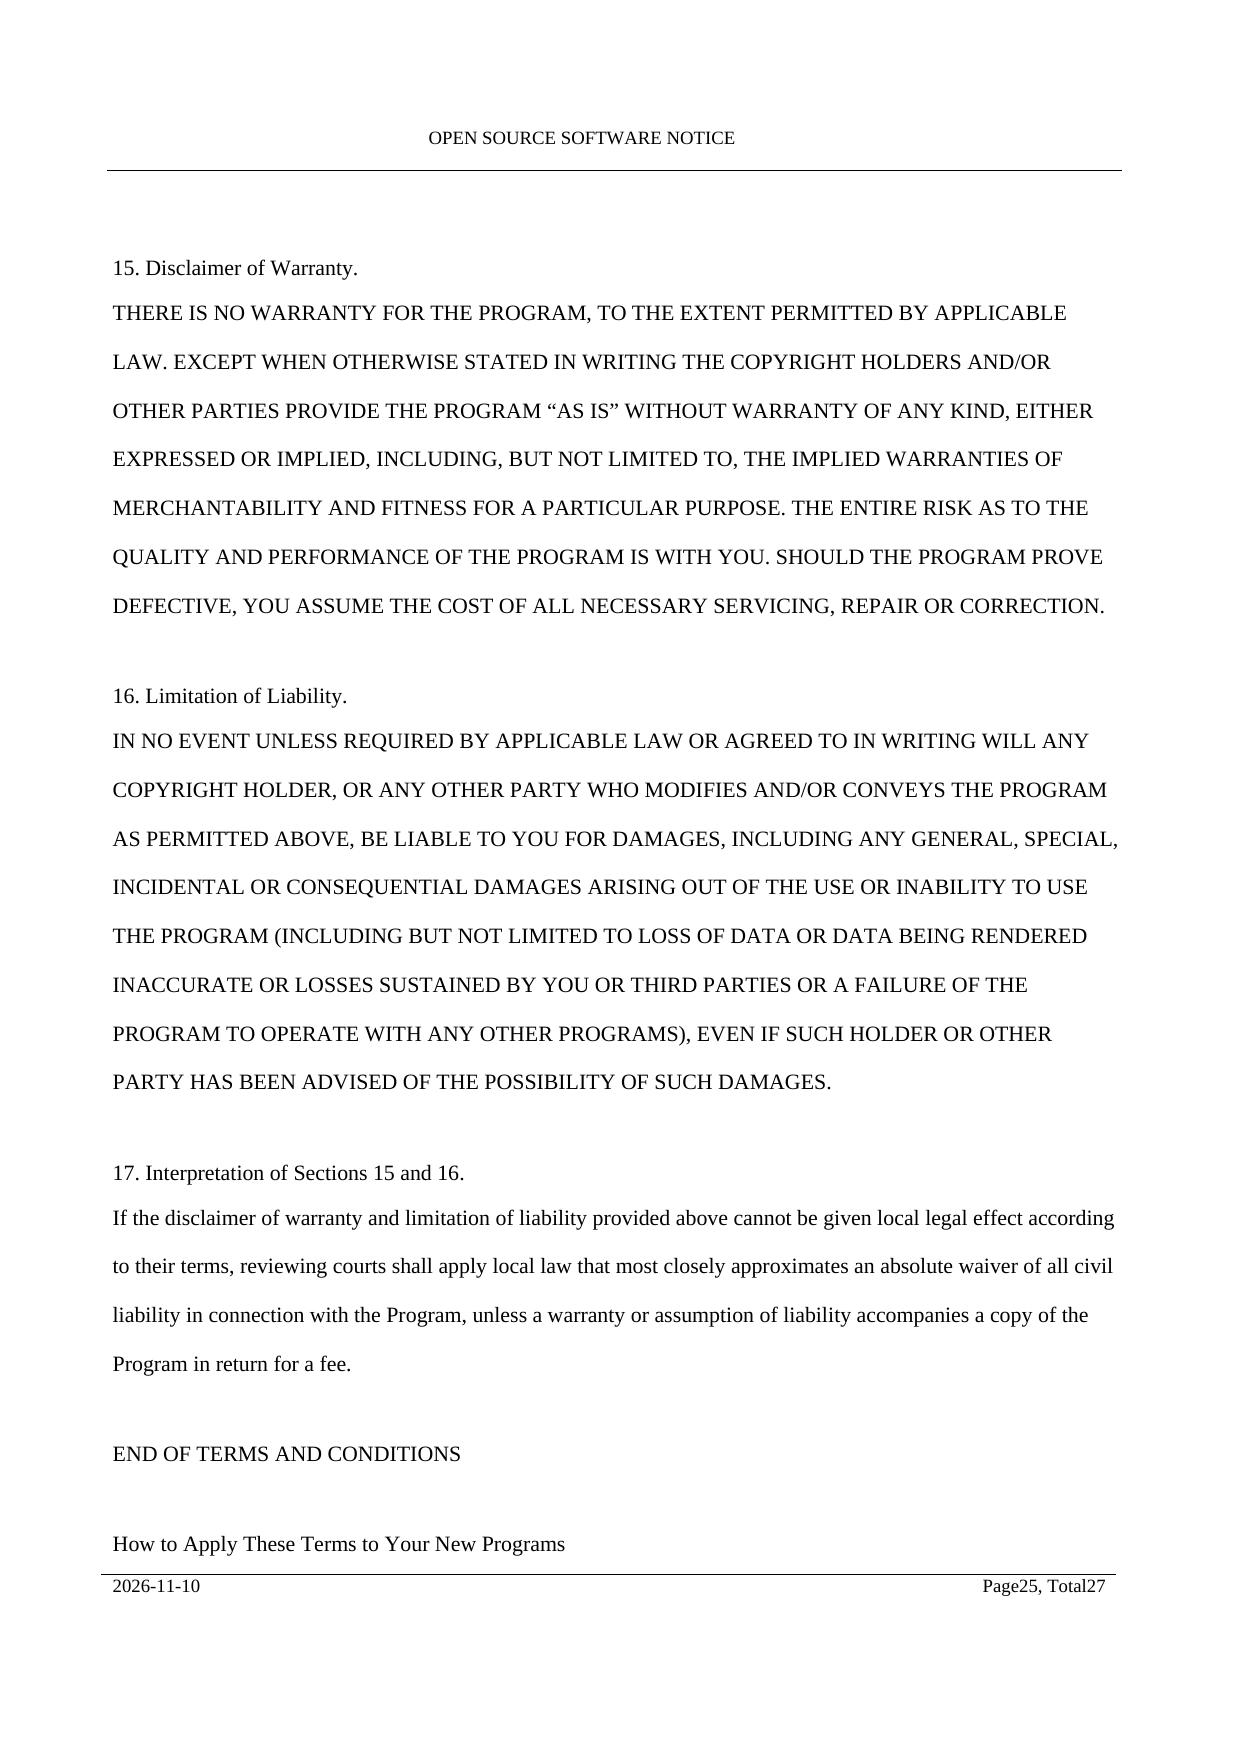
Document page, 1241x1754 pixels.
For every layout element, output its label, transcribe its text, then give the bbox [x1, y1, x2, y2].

text IN NO EVENT UNLESS REQUIRED BY APPLICABLE LAW OR AGREED TO IN WRITING WILL ANY COPYRIGHT HOLDER, OR ANY OTHER PARTY WHO MODIFIES AND/OR CONVEYS THE PROGRAM AS PERMITTED ABOVE, BE LIABLE TO YOU FOR DAMAGES, INCLUDING ANY GENERAL, SPECIAL, INCIDENTAL OR CONSEQUENTIAL DAMAGES ARISING OUT OF THE USE OR INABILITY TO USE THE PROGRAM (INCLUDING BUT NOT LIMITED TO LOSS OF DATA OR DATA BEING RENDERED INACCURATE OR LOSSES SUSTAINED BY YOU OR THIRD PARTIES OR A FAILURE OF THE PROGRAM TO OPERATE WITH ANY OTHER PROGRAMS), EVEN IF SUCH HOLDER OR OTHER PARTY HAS BEEN ADVISED OF THE POSSIBILITY OF SUCH DAMAGES. [112, 724, 1128, 1098]
text 17. Interpretation of Sections 15 and 16. [112, 1156, 1128, 1188]
text END OF TERMS AND CONDITIONS [112, 1437, 1128, 1470]
text If the disclaimer of warranty and limitation of liability provided above cannot be given local legal effect according to their terms, reviewing courts shall apply local law that most closely approximates an absolute waiver of all civil liability in connection with the Program, unless a warranty or assumption of liability accompanies a copy of the Program in return for a fee. [112, 1201, 1128, 1380]
text How to Apply These Terms to Your New Programs [112, 1528, 1128, 1560]
text THERE IS NO WARRANTY FOR THE PROGRAM, TO THE EXTENT PERMITTED BY APPLICABLE LAW. EXCEPT WHEN OTHERWISE STATED IN WRITING THE COPYRIGHT HOLDERS AND/OR OTHER PARTIES PROVIDE THE PROGRAM “AS IS” WITHOUT WARRANTY OF ANY KIND, EITHER EXPRESSED OR IMPLIED, INCLUDING, BUT NOT LIMITED TO, THE IMPLIED WARRANTIES OF MERCHANTABILITY AND FITNESS FOR A PARTICULAR PURPOSE. THE ENTIRE RISK AS TO THE QUALITY AND PERFORMANCE OF THE PROGRAM IS WITH YOU. SHOULD THE PROGRAM PROVE DEFECTIVE, YOU ASSUME THE COST OF ALL NECESSARY SERVICING, REPAIR OR CORRECTION. [112, 297, 1128, 622]
text 15. Disclaimer of Warranty. [112, 251, 1128, 284]
text 16. Limitation of Liability. [112, 679, 1128, 712]
